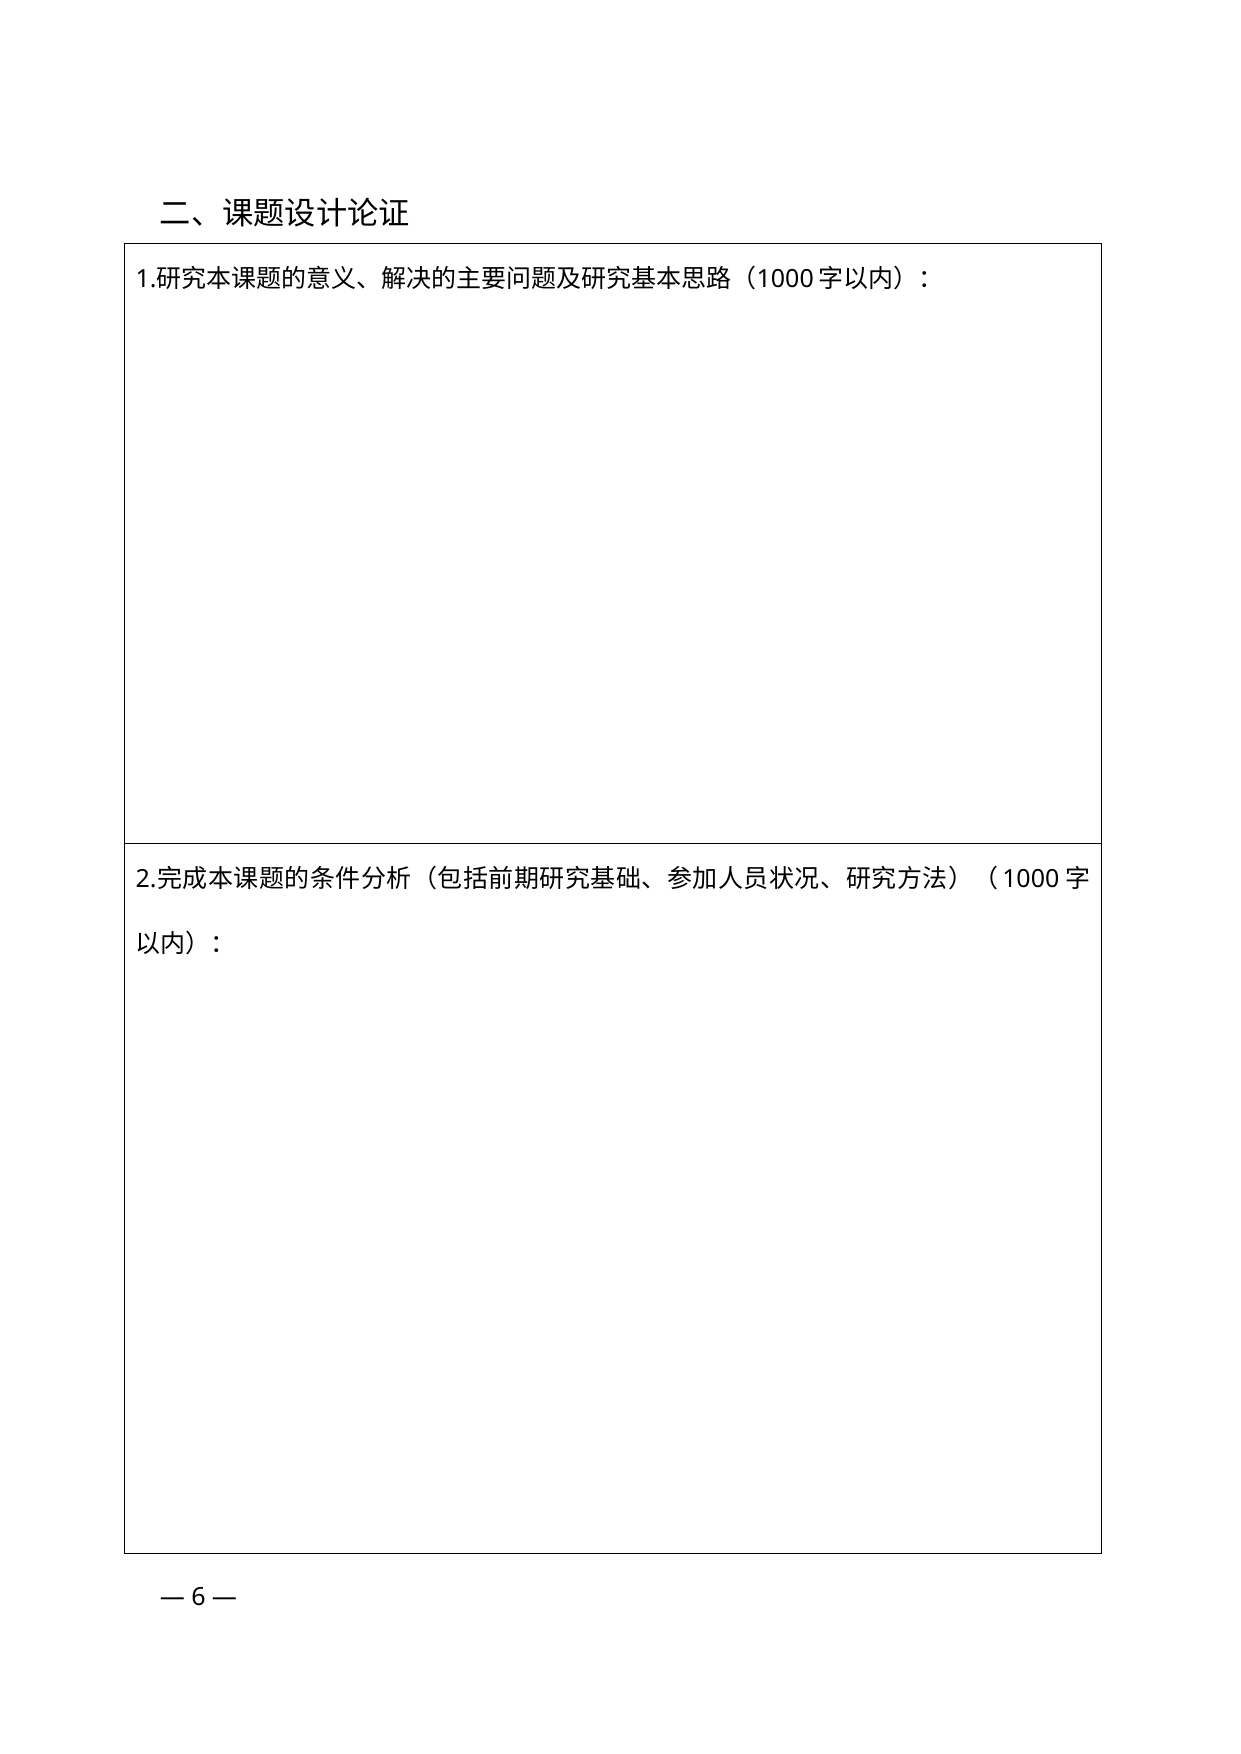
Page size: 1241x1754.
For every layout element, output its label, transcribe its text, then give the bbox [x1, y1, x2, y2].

text 二、课题设计论证 [159, 178, 1081, 243]
table_header 1.研究本课题的意义、解决的主要问题及研究基本思路（1000字以内）： [125, 244, 1101, 843]
table_cell 2.完成本课题的条件分析（包括前期研究基础、参加人员状况、研究方法）（1000字以内）： [125, 844, 1101, 1553]
